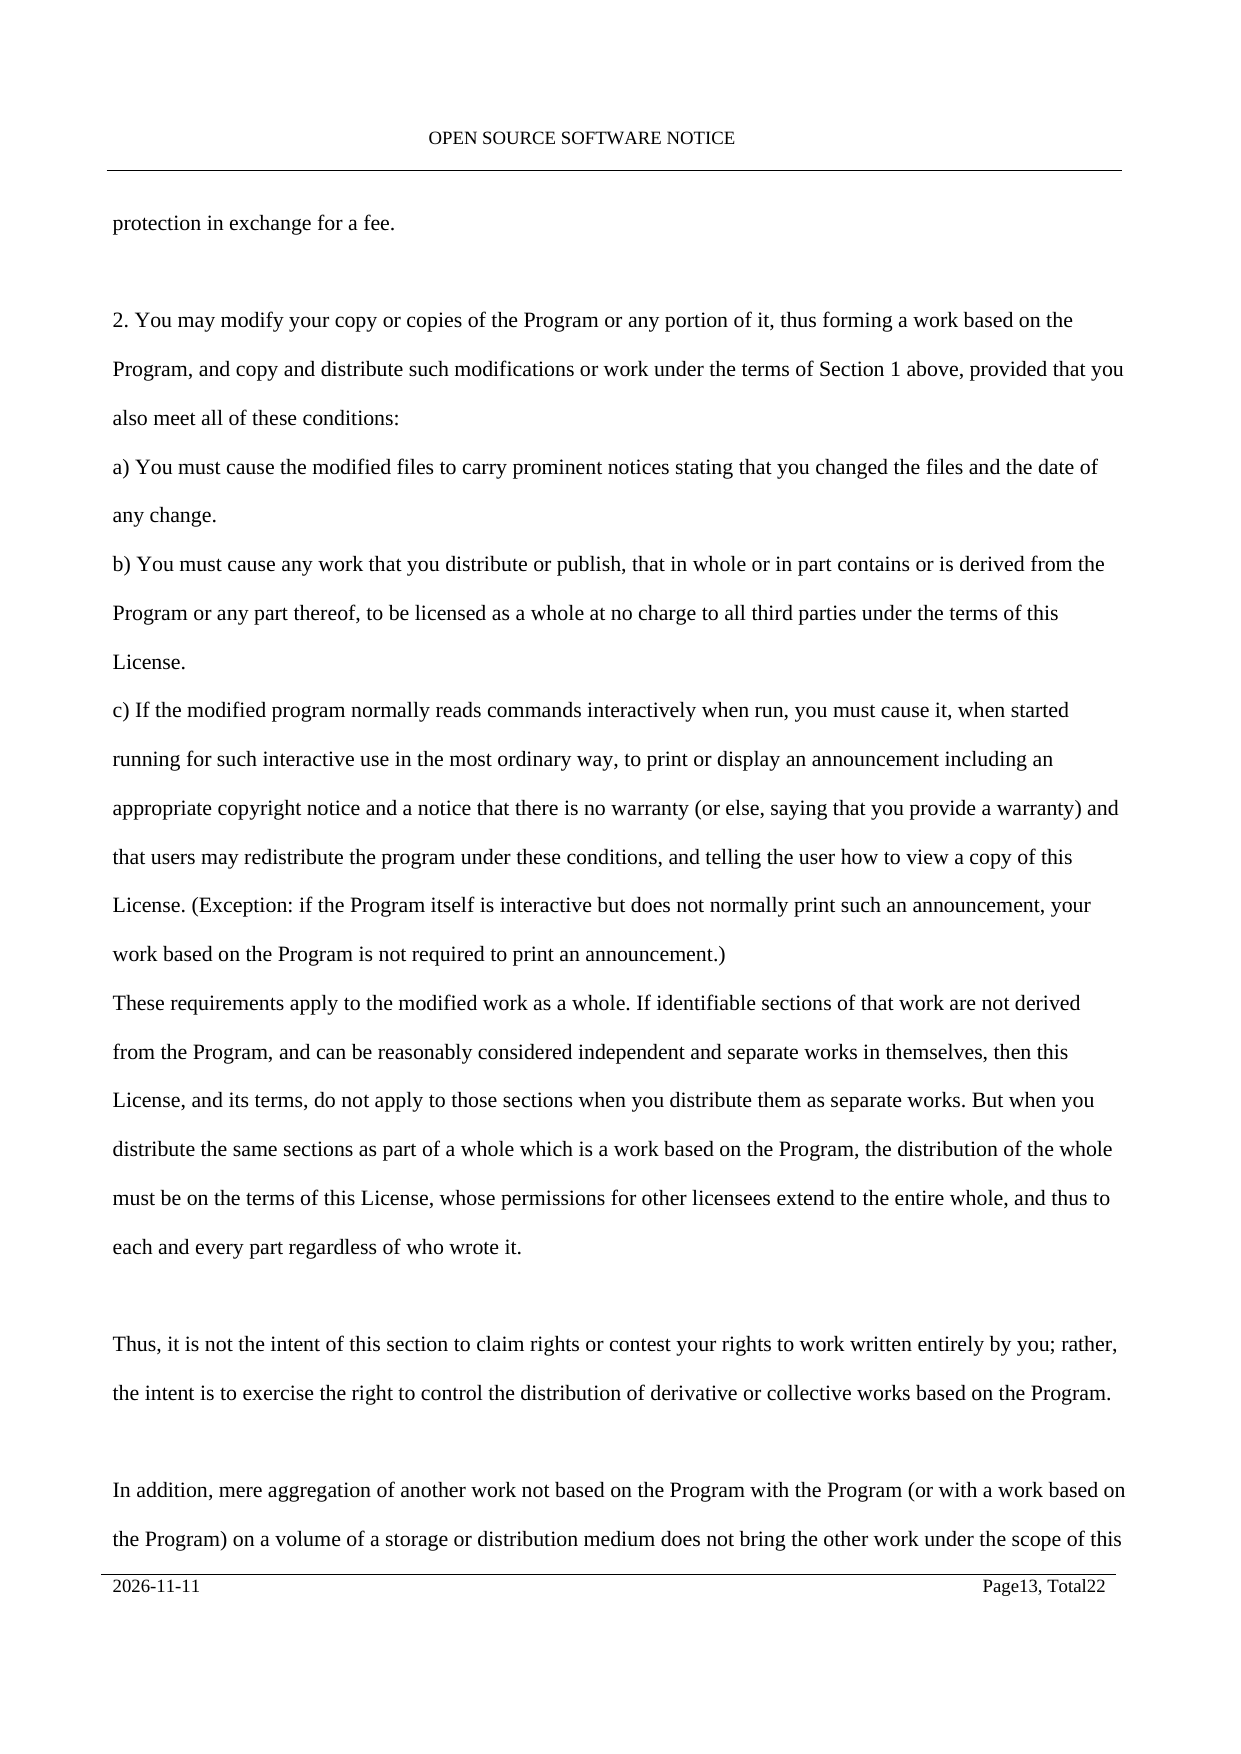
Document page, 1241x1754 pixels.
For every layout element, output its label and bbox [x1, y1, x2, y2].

text [112, 206, 1128, 1555]
